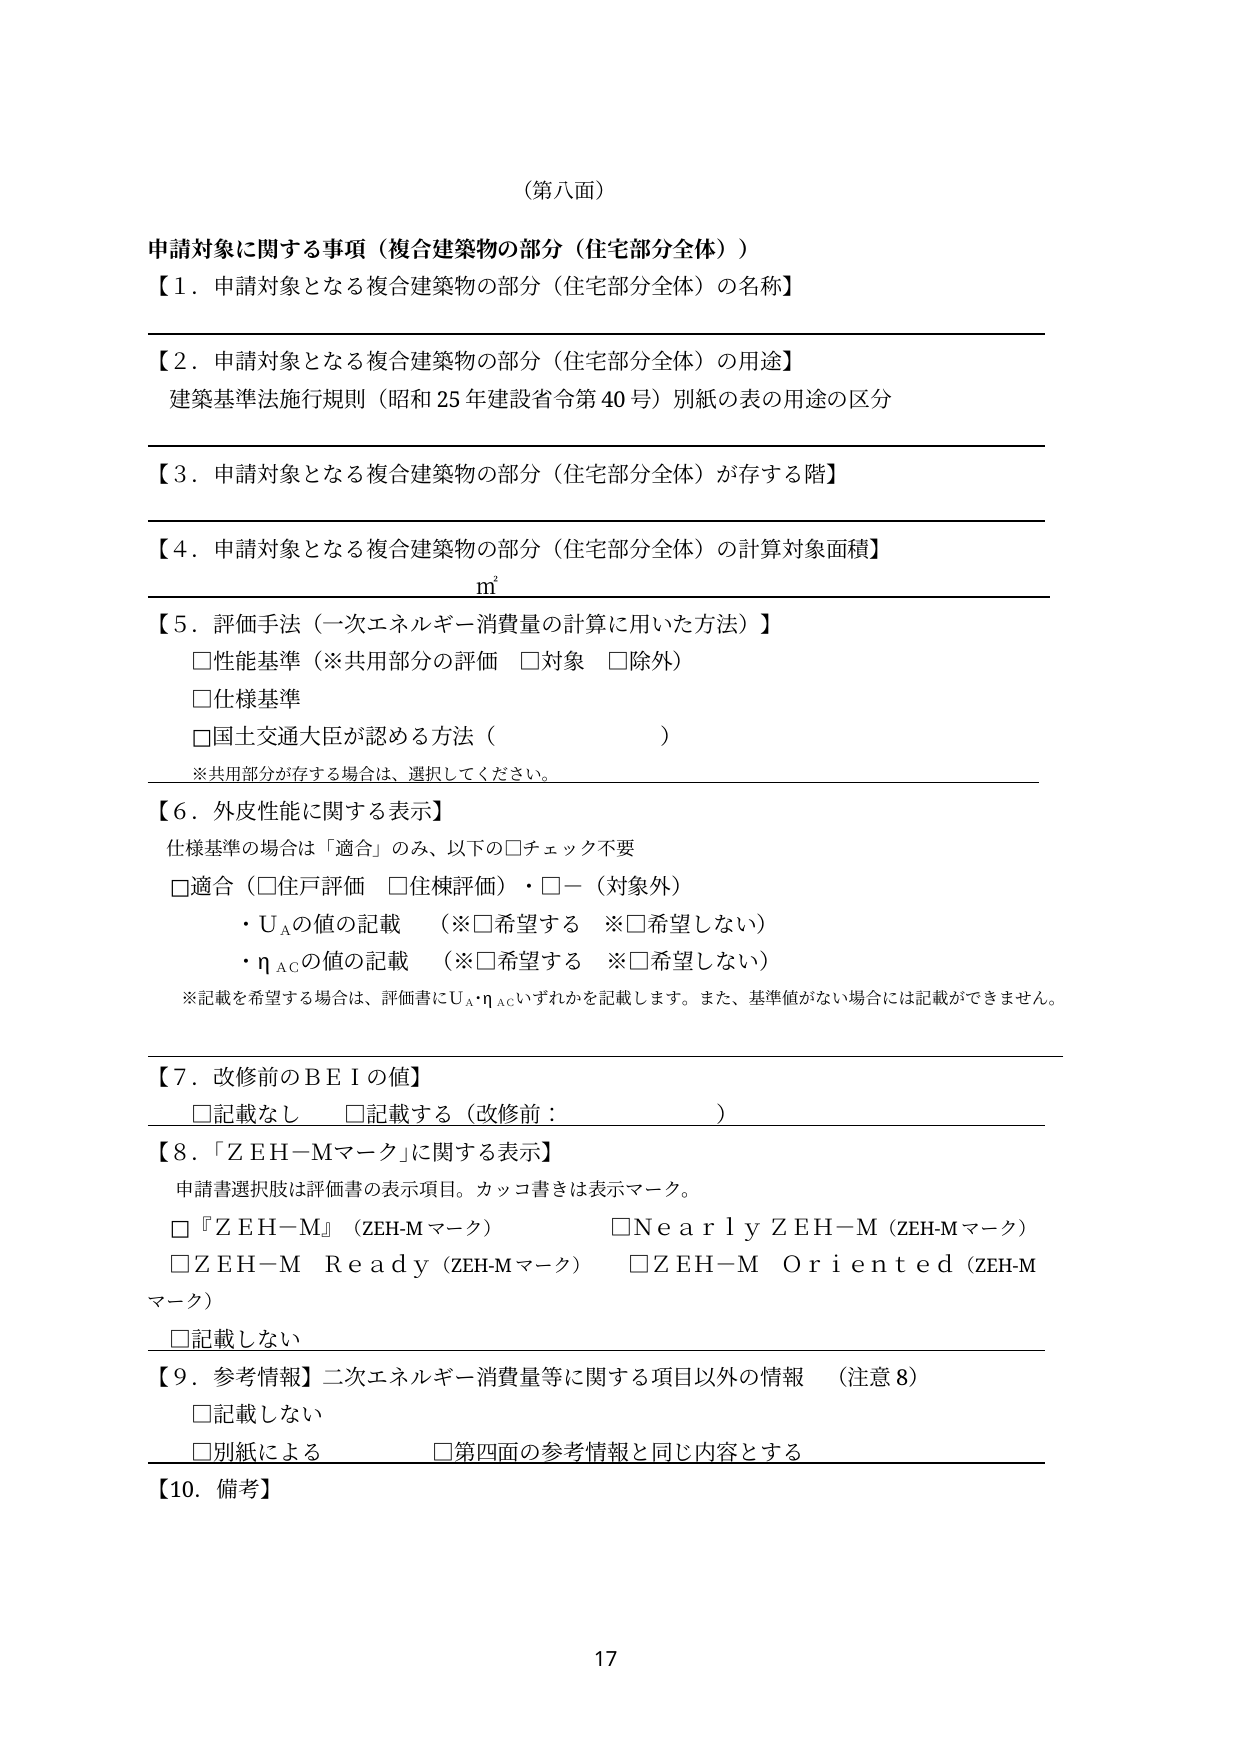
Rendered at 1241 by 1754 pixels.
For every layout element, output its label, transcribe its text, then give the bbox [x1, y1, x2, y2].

text 申請書選択肢は評価書の表示項目。カッコ書きは表示マーク。 [148, 1169, 1063, 1207]
text ※記載を希望する場合は、評価書にＵＡ･ηＡＣいずれかを記載します。また、基準値がない場合には記載ができません。 [148, 979, 1063, 1056]
text ㎡ [148, 566, 1063, 604]
text 【６．外皮性能に関する表示】 [148, 791, 1063, 829]
text □国土交通大臣が認める方法（ ） [148, 716, 1063, 754]
text □性能基準（※共用部分の評価 □対象 □除外） [148, 641, 1063, 679]
text 建築基準法施行規則（昭和25年建設省令第40号）別紙の表の用途の区分 [148, 379, 1063, 416]
text □別紙による □第四面の参考情報と同じ内容とする [148, 1432, 1063, 1469]
text 申請対象に関する事項（複合建築物の部分（住宅部分全体）） [148, 229, 1063, 266]
text □仕様基準 [148, 679, 1063, 716]
text □記載なし □記載する（改修前： ） [148, 1094, 1063, 1132]
text □記載しない [148, 1394, 1063, 1432]
text 【１．申請対象となる複合建築物の部分（住宅部分全体）の名称】 [148, 266, 1063, 304]
text 【２．申請対象となる複合建築物の部分（住宅部分全体）の用途】 [148, 341, 1063, 379]
text 【３．申請対象となる複合建築物の部分（住宅部分全体）が存する階】 [148, 454, 1063, 491]
text 【７．改修前のＢＥＩの値】 [148, 1057, 1063, 1094]
text 【４．申請対象となる複合建築物の部分（住宅部分全体）の計算対象面積】 [148, 529, 1063, 566]
text 【10．備考】 [148, 1469, 1063, 1507]
text □適合（□住戸評価 □住棟評価）・□－（対象外） [148, 866, 1063, 904]
text 【８．｢ＺＥＨ－Ｍマーク｣に関する表示】 [148, 1132, 1063, 1169]
text ・ＵＡの値の記載 （※□希望する ※□希望しない） [148, 904, 1063, 941]
text ・ηＡＣの値の記載 （※□希望する ※□希望しない） [148, 941, 1063, 979]
text □ＺＥＨ－Ｍ Ｒｅａｄｙ（ZEH-Mマーク） □ＺＥＨ－Ｍ Ｏｒｉｅｎｔｅｄ（ZEH-Mマーク） [148, 1244, 1063, 1319]
text □記載しない [148, 1319, 1063, 1357]
text ※共用部分が存する場合は、選択してください。 [148, 754, 1063, 791]
text □『ＺＥＨ－Ｍ』（ZEH-Mマーク） □Ｎｅａｒｌｙ ＺＥＨ－Ｍ（ZEH-Mマーク） [148, 1207, 1063, 1244]
text 仕様基準の場合は「適合」のみ、以下の□チェック不要 [148, 829, 1063, 866]
text 【９．参考情報】二次エネルギー消費量等に関する項目以外の情報 （注意8） [148, 1357, 1063, 1394]
text 【５．評価手法（一次エネルギー消費量の計算に用いた方法）】 [148, 604, 1063, 641]
